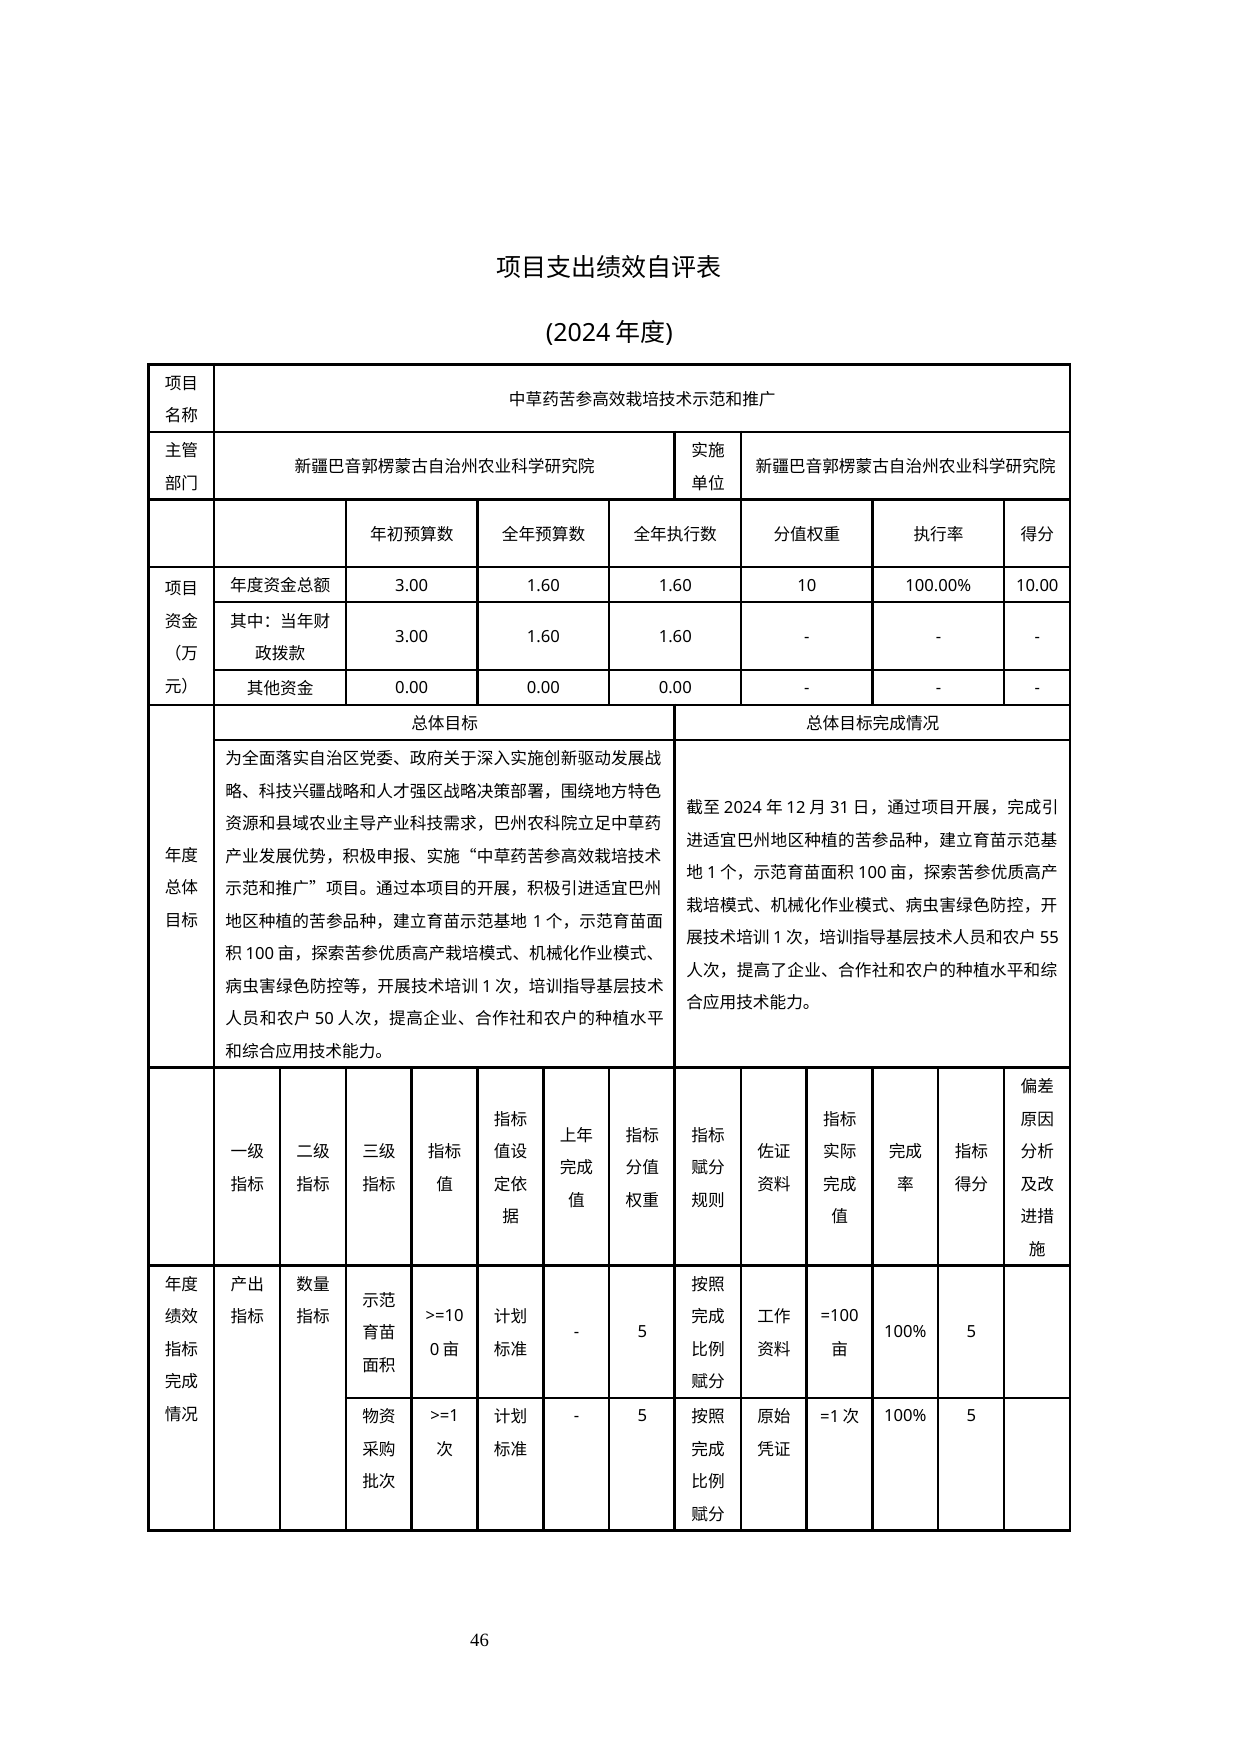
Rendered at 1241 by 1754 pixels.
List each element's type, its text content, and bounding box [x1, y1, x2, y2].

table_cell 中草药苦参高效栽培技术示范和推广 [215, 366, 1069, 431]
table_cell 5 [939, 1267, 1003, 1396]
table_cell 为全面落实自治区党委、政府关于深入实施创新驱动发展战略、科技兴疆战略和人才强区战略决策部署，围绕地方特色资源和县域农业主导产业科技需求，巴州农科院立足中草药产业发展优势，积极申报、实施“中草药苦参高效栽培技术示范和推广”项目。通过本项目的开展，积极引进适宜巴州地区种植的苦参品种，建立育苗示范基地 1个，示范育苗面积100亩，探索苦参优质高产栽培模式、机械化作业模式、病虫害绿色防控等，开展技术培训1次，培训指导基层技术人员和农户50人次，提高企业、合作社和农户的种植水平和综合应用技术能力。 [215, 741, 673, 1066]
table_cell 指标赋分规则 [676, 1069, 740, 1264]
table_cell 年度绩效指标完成情况 [150, 1267, 213, 1529]
table_cell 佐证资料 [742, 1069, 805, 1264]
table_cell 指标分值权重 [610, 1069, 673, 1264]
table_cell 10 [742, 568, 871, 601]
table_cell 计划标准 [479, 1399, 542, 1529]
table_cell - [1005, 603, 1069, 668]
table_cell 0.00 [479, 671, 608, 703]
table_cell 3.00 [347, 603, 476, 668]
table_cell 年度总体目标 [150, 706, 213, 1066]
table_cell [150, 1069, 213, 1264]
table_cell - [1005, 671, 1069, 703]
table_cell 5 [610, 1399, 673, 1529]
table_cell 1.60 [610, 603, 740, 668]
table_cell 0.00 [347, 671, 476, 703]
table_cell - [742, 603, 871, 668]
table_cell 指标得分 [939, 1069, 1003, 1264]
table_cell (2024年度) [148, 298, 1070, 363]
table_cell 1.60 [479, 568, 608, 601]
table_cell 1.60 [610, 568, 740, 601]
table_cell 项目资金 （万元） [150, 568, 213, 703]
table_cell 物资采购批次 [347, 1399, 410, 1529]
table_cell 按照完成比例赋分 [676, 1267, 740, 1396]
table_cell 总体目标完成情况 [676, 706, 1069, 739]
table_cell 全年预算数 [479, 501, 608, 566]
table_cell =100亩 [808, 1267, 871, 1396]
table_cell 其他资金 [215, 671, 345, 703]
table_cell 计划标准 [479, 1267, 542, 1396]
table_cell [1005, 1399, 1069, 1529]
table_cell [215, 501, 345, 566]
table_cell 100% [874, 1267, 937, 1396]
table_cell 总体目标 [215, 706, 673, 739]
table_cell 5 [939, 1399, 1003, 1529]
table_cell 按照完成比例赋分 [676, 1399, 740, 1529]
table_cell 项目名称 [150, 366, 213, 431]
table_cell 一级指标 [215, 1069, 279, 1264]
table_cell 偏差原因分析及改进措施 [1005, 1069, 1069, 1264]
table_cell >=100亩 [413, 1267, 476, 1396]
table_cell 实施单位 [676, 433, 740, 498]
table_cell 0.00 [610, 671, 740, 703]
table_cell 主管部门 [150, 433, 213, 498]
table_cell 新疆巴音郭楞蒙古自治州农业科学研究院 [742, 433, 1069, 498]
table_cell 100% [874, 1399, 937, 1529]
table_cell 分值权重 [742, 501, 871, 566]
table_cell 完成率 [874, 1069, 937, 1264]
table_cell - [742, 671, 871, 703]
table_cell 100.00% [874, 568, 1003, 601]
table_cell 得分 [1005, 501, 1069, 566]
table_cell 年度资金总额 [215, 568, 345, 601]
table_cell - [874, 671, 1003, 703]
table_cell 数量指标 [281, 1267, 345, 1529]
table_cell [150, 501, 213, 566]
table_cell 其中：当年财政拨款 [215, 603, 345, 668]
table_cell =1次 [808, 1399, 871, 1529]
table_cell 指标值 [413, 1069, 476, 1264]
table_cell 10.00 [1005, 568, 1069, 601]
table_cell [1005, 1267, 1069, 1396]
table_cell 示范育苗面积 [347, 1267, 410, 1396]
table_cell - [545, 1399, 608, 1529]
table_cell 三级指标 [347, 1069, 410, 1264]
table_cell 产出指标 [215, 1267, 279, 1529]
table_cell 3.00 [347, 568, 476, 601]
table_cell 指标实际完成值 [808, 1069, 871, 1264]
table_cell 二级指标 [281, 1069, 345, 1264]
table_cell 全年执行数 [610, 501, 740, 566]
table_cell 工作资料 [742, 1267, 805, 1396]
table_cell 1.60 [479, 603, 608, 668]
table_cell 上年完成值 [545, 1069, 608, 1264]
table_cell - [874, 603, 1003, 668]
table_cell 截至2024年12月31日，通过项目开展，完成引进适宜巴州地区种植的苦参品种，建立育苗示范基地 1个，示范育苗面积100亩，探索苦参优质高产栽培模式、机械化作业模式、病虫害绿色防控，开展技术培训1次，培训指导基层技术人员和农户55人次，提高了企业、合作社和农户的种植水平和综合应用技术能力。 [676, 741, 1069, 1066]
table_cell 5 [610, 1267, 673, 1396]
table_header 项目支出绩效自评表 [148, 233, 1070, 298]
table_cell 年初预算数 [347, 501, 476, 566]
table_cell - [545, 1267, 608, 1396]
table_cell 原始凭证 [742, 1399, 805, 1529]
table_cell >=1次 [413, 1399, 476, 1529]
table_cell 执行率 [874, 501, 1003, 566]
table_cell 新疆巴音郭楞蒙古自治州农业科学研究院 [215, 433, 673, 498]
table_cell 指标值设定依据 [479, 1069, 542, 1264]
